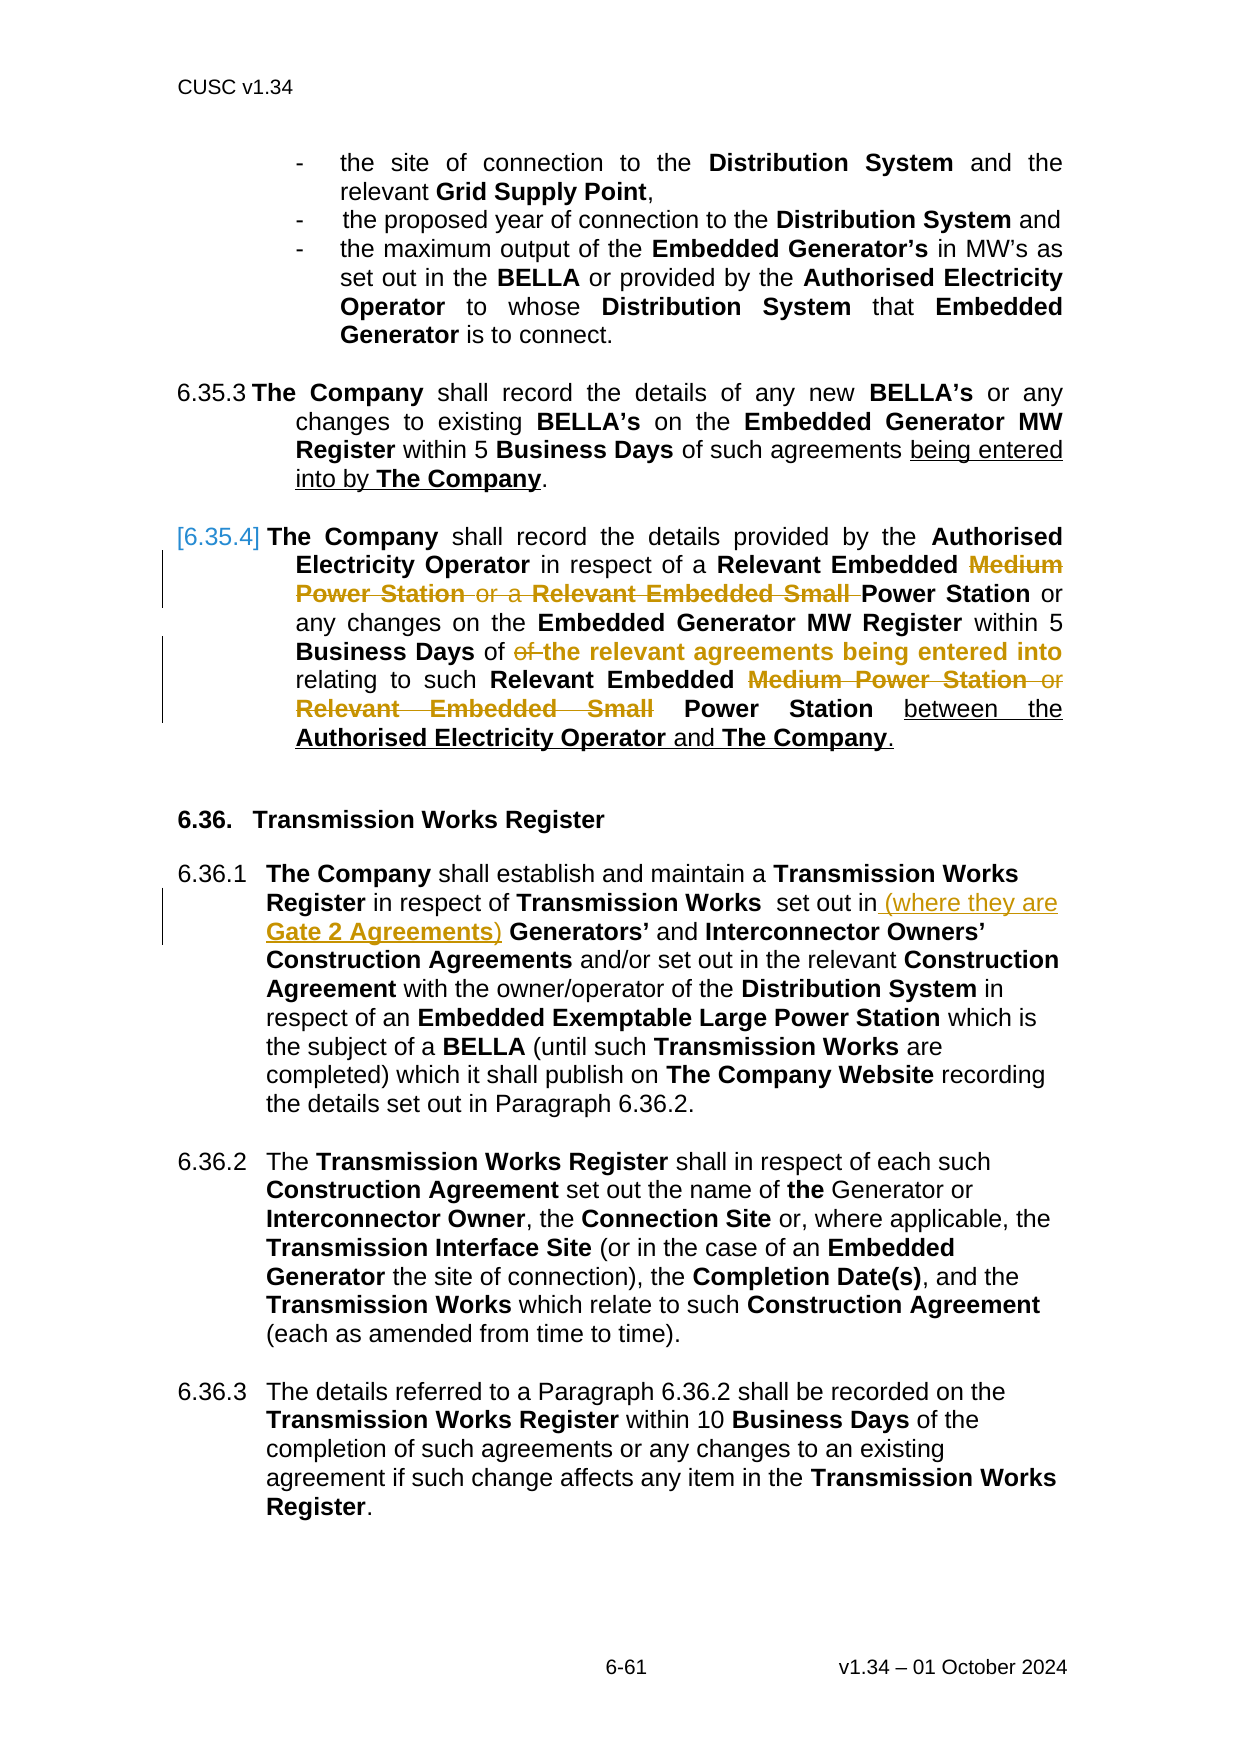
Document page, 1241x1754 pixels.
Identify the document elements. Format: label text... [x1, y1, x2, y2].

text 6.36.1 The Company shall establish and maintain a Transmission Works Register in respect of Transmission Works set out in Generators’ and Interconnector Owners’ Construction Agreements and/or set out in the relevant Construction Agreement with the owner/operator of the Distribution System in respect of an Embedded Exemptable Large Power Station which is the subject of a BELLA (until such Transmission Works are completed) which it shall publish on The Company Website recording the details set out in Paragraph 6.36.2. [177, 859, 1063, 1118]
list The Company shall record the details of any new BELLA’s or any changes to existing BELLA’s on the Embedded Generator MW Register within 5 Business Days of such agreements being entered into by The Company. [177, 378, 1063, 493]
list the site of connection to the Distribution System and the relevant Grid Supply Point, [295, 148, 1063, 205]
text 6.36.3 The details referred to a Paragraph 6.36.2 shall be recorded on the Transmission Works Register within 10 Business Days of the completion of such agreements or any changes to an existing agreement if such change affects any item in the Transmission Works Register. [177, 1376, 1063, 1520]
list The Company shall record the details provided by the Authorised Electricity Operator in respect of a Relevant Embedded Power Station or any changes on the Embedded Generator MW Register within 5 Business Days of the relevant agreements being entered into relating to such Relevant Embedded Power Station between the Authorised Electricity Operator and The Company. [177, 521, 1063, 751]
text 6.36.2 The Transmission Works Register shall in respect of each such Construction Agreement set out the name of the Generator or Interconnector Owner, the Connection Site or, where applicable, the Transmission Interface Site (or in the case of an Embedded Generator the site of connection), the Completion Date(s), and the Transmission Works which relate to such Construction Agreement (each as amended from time to time). [177, 1146, 1063, 1348]
list the maximum output of the Embedded Generator’s in MW’s as set out in the BELLA or provided by the Authorised Electricity Operator to whose Distribution System that Embedded Generator is to connect. [295, 234, 1063, 349]
subtitle Transmission Works Register [177, 805, 1063, 834]
list the proposed year of connection to the Distribution System and [295, 205, 1063, 234]
